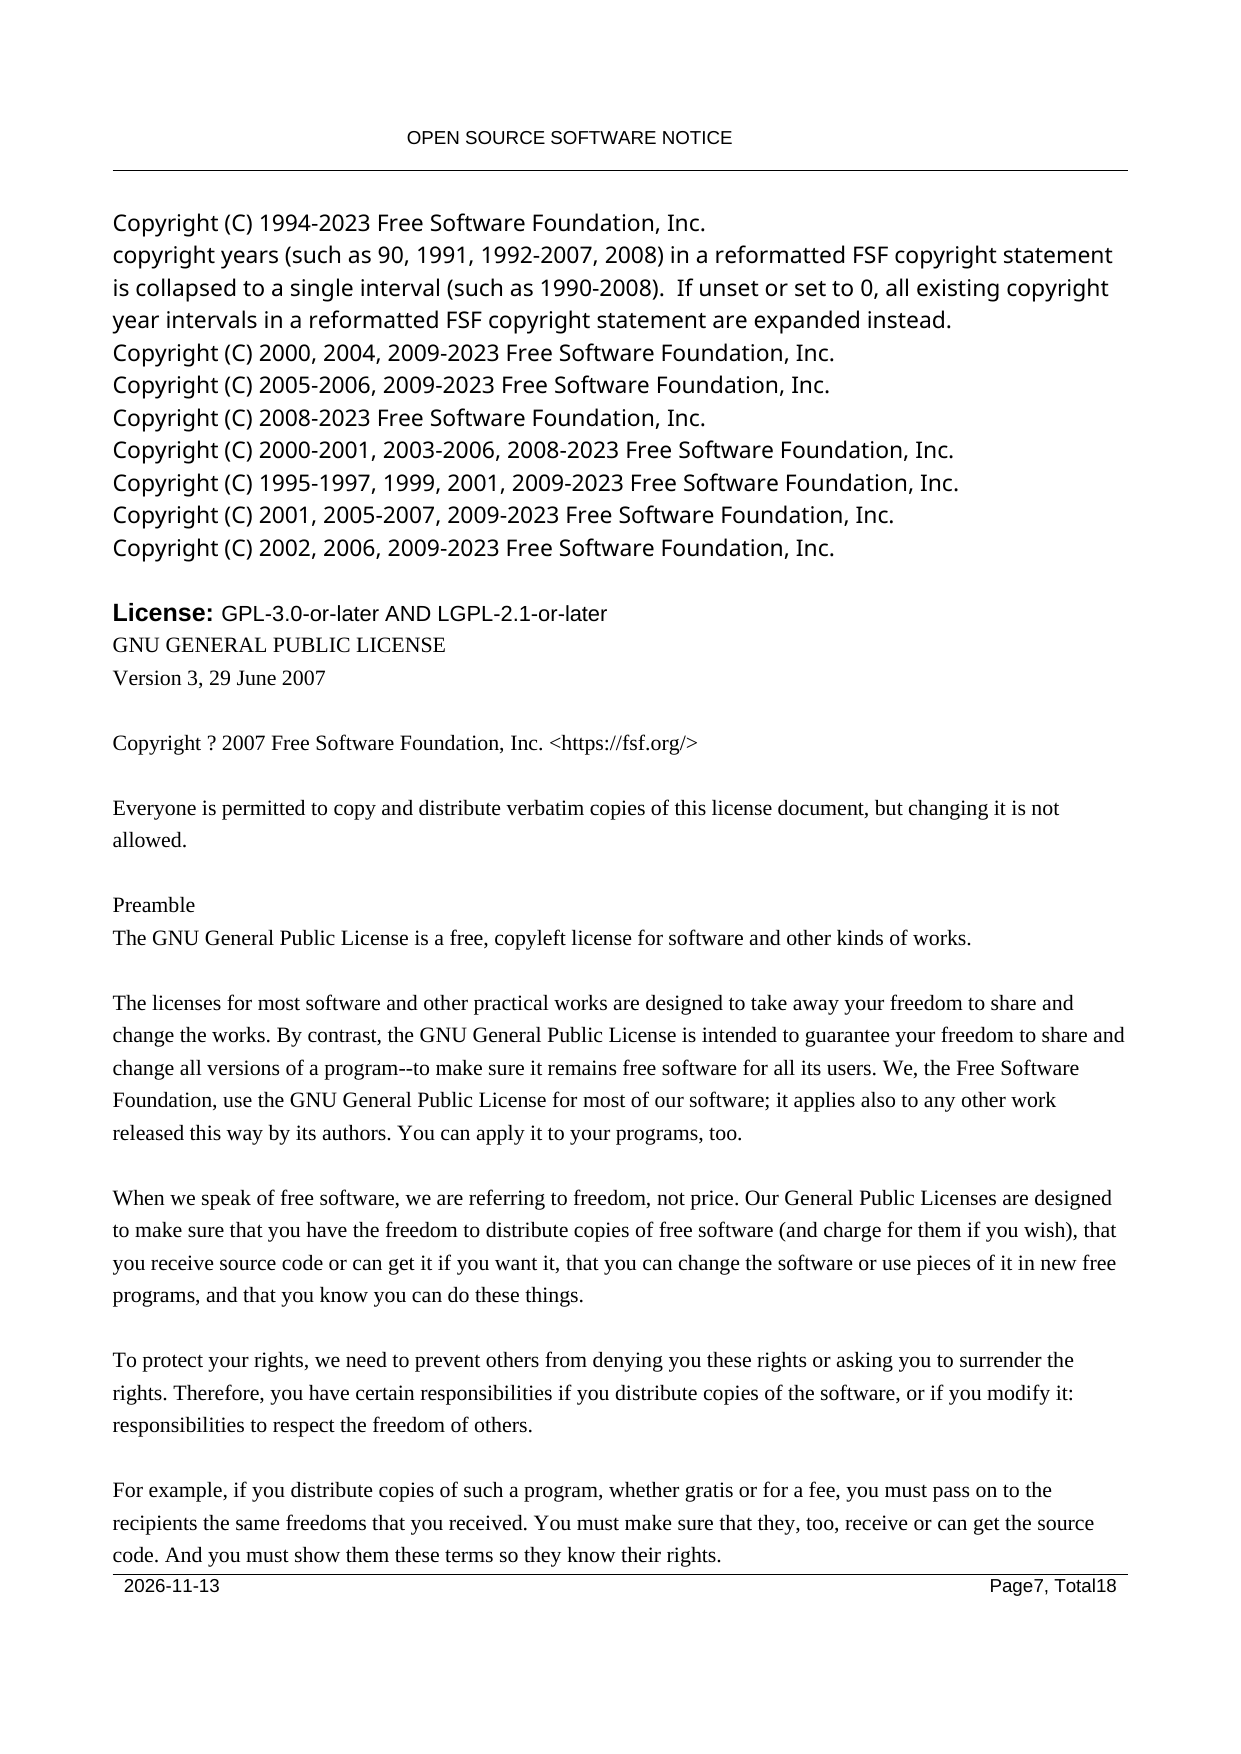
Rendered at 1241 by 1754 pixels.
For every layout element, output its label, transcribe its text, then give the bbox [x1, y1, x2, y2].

text License: GPL-3.0-or-later AND LGPL-2.1-or-later [112, 596, 1128, 629]
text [112, 629, 1128, 1571]
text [112, 206, 1128, 596]
